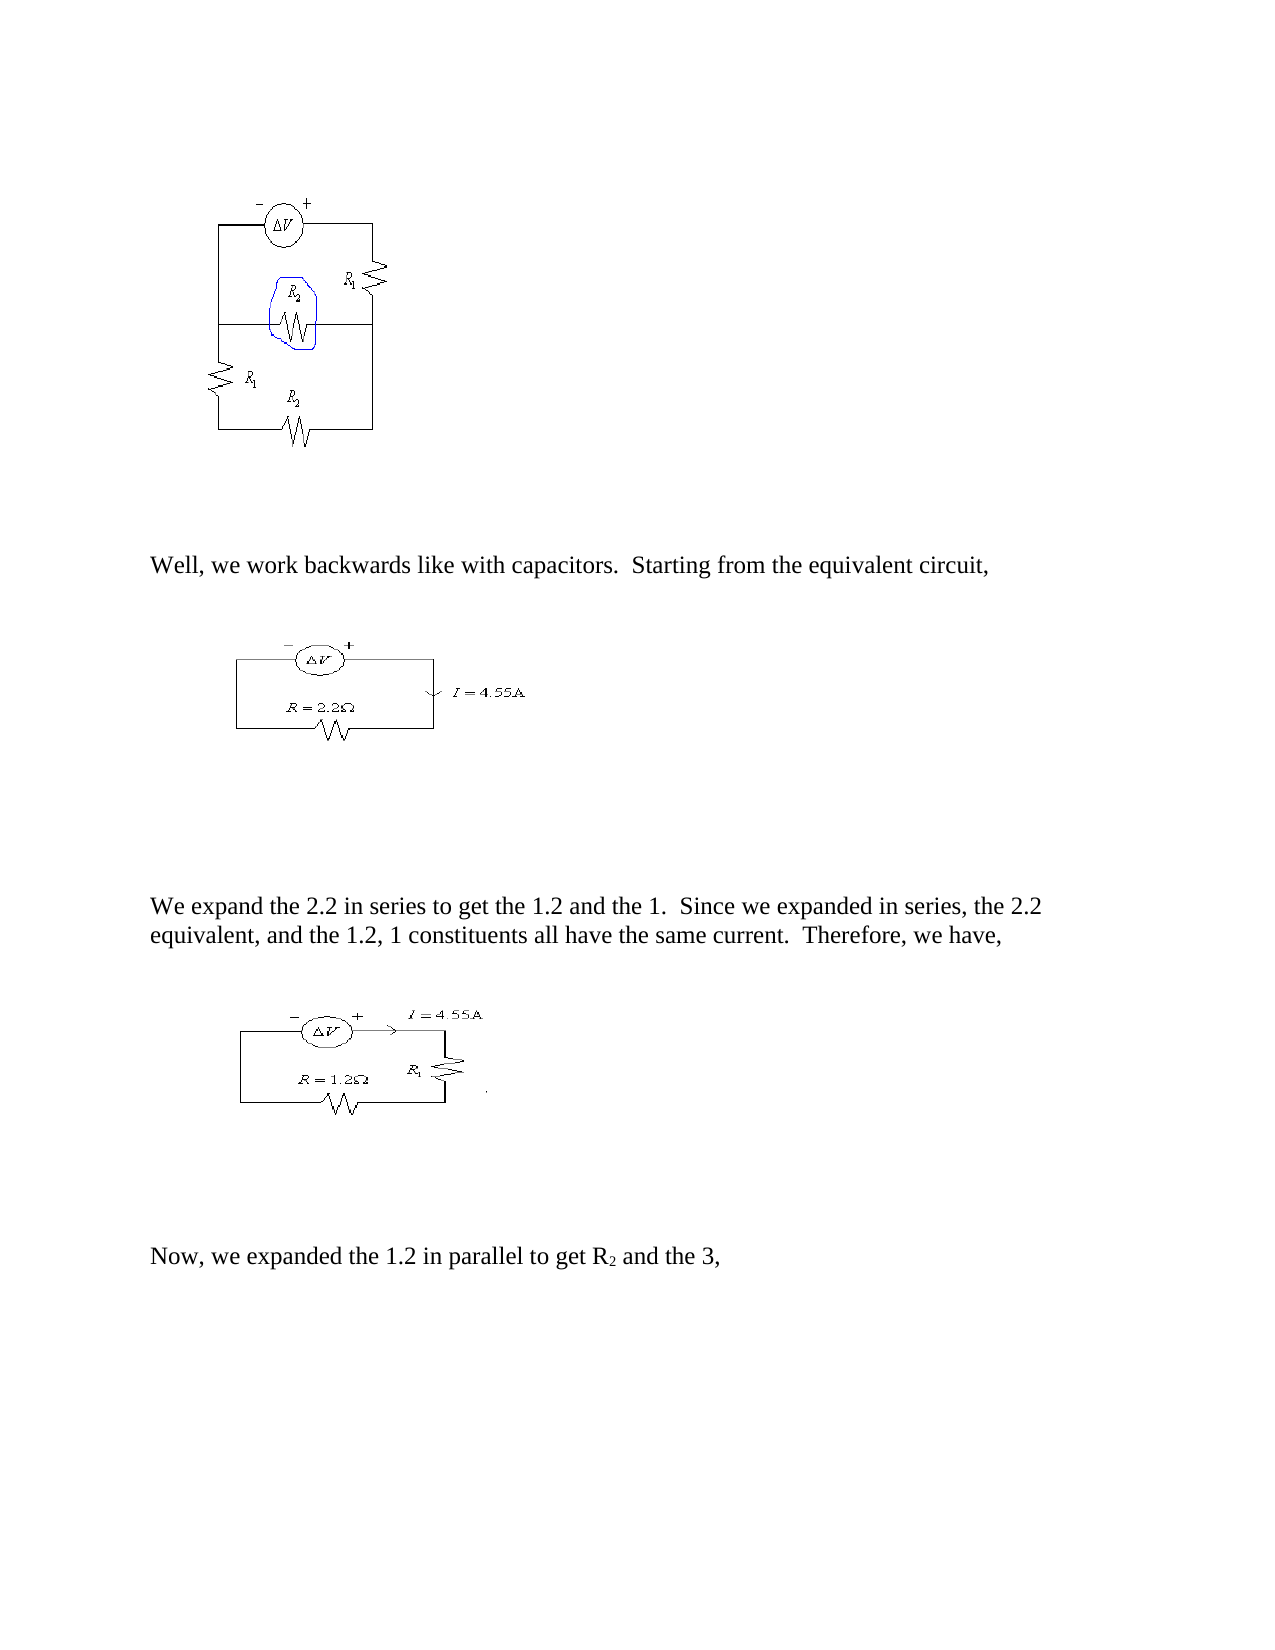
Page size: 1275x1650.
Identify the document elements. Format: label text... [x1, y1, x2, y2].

text Well, we work backwards like with capacitors. Starting from the equivalent circuit, [150, 550, 1125, 579]
picture [150, 607, 583, 863]
text We expand the 2.2 in series to get the 1.2 and the 1. Since we expanded in series, the 2.2 equivalent, and the 1.2, 1 constituents all have the same current. Therefore, we have, [150, 891, 1125, 949]
picture [150, 150, 489, 522]
picture [150, 977, 600, 1242]
text Now, we expanded the 1.2 in parallel to get R2 and the 3, [150, 1241, 1125, 1270]
